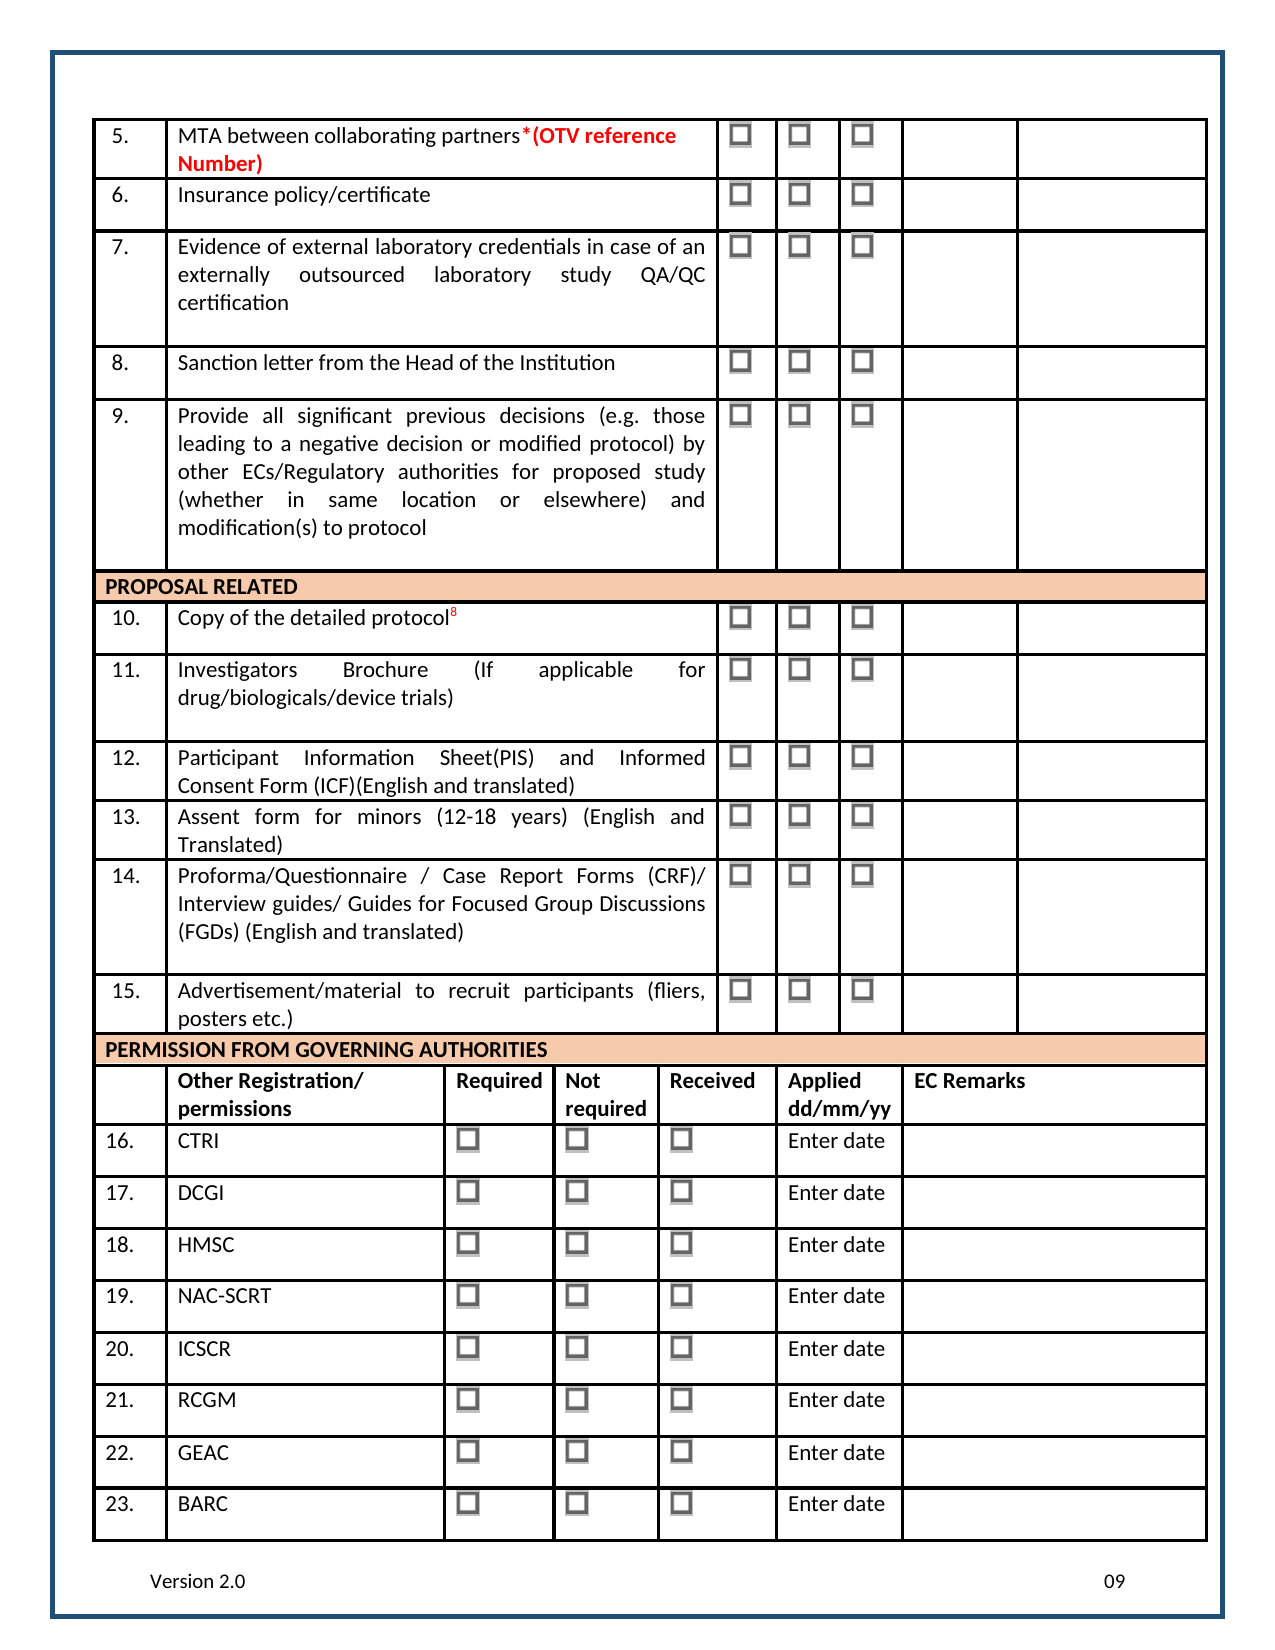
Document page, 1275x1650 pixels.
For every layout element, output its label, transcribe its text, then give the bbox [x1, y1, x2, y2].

table_cell [660, 1178, 775, 1227]
table_cell [660, 1490, 775, 1538]
table_cell MTA between collaborating partners*(OTV reference Number) [168, 121, 716, 177]
table_cell [904, 1334, 1205, 1382]
table_cell GEAC [168, 1438, 443, 1486]
table_cell [660, 1230, 775, 1278]
table_cell ICSCR [168, 1334, 443, 1382]
table_cell [96, 401, 165, 569]
table_cell Received [660, 1067, 775, 1123]
table_cell [719, 233, 775, 344]
table_cell CTRI [168, 1126, 443, 1174]
table_cell [778, 656, 838, 739]
table_cell [719, 604, 775, 652]
table_cell [904, 401, 1016, 569]
table_cell [719, 180, 775, 229]
table_cell Sanction letter from the Head of the Institution [168, 348, 716, 398]
table_cell [904, 861, 1016, 973]
table_cell [96, 233, 165, 344]
table_cell [719, 743, 775, 799]
table_cell [841, 656, 901, 739]
table_cell [1019, 121, 1205, 177]
table_cell Participant Information Sheet(PIS) and Informed Consent Form (ICF)(English and translated) [168, 743, 716, 799]
table_cell [719, 401, 775, 569]
table_cell [96, 1282, 165, 1331]
table_cell [904, 1386, 1205, 1434]
table_cell [904, 1438, 1205, 1486]
table_cell [96, 1178, 165, 1227]
table_cell EC Remarks [904, 1067, 1205, 1123]
table_cell [778, 180, 838, 229]
table_cell [904, 1178, 1205, 1227]
table_cell [446, 1386, 552, 1434]
table_cell [446, 1282, 552, 1331]
table_cell [904, 743, 1016, 799]
table_cell [660, 1438, 775, 1486]
table_cell [719, 121, 775, 177]
table_cell [556, 1282, 657, 1331]
table_cell [96, 861, 165, 973]
table_cell Not required [556, 1067, 657, 1123]
table_cell [556, 1438, 657, 1486]
table_cell [904, 233, 1016, 344]
table_cell [778, 1282, 901, 1331]
table_cell [904, 802, 1016, 858]
table_cell Insurance policy/certificate [168, 180, 716, 229]
table_cell [778, 1334, 901, 1382]
table_cell [904, 604, 1016, 652]
table_cell [841, 802, 901, 858]
table_cell Assent form for minors (12-18 years) (English and Translated) [168, 802, 716, 858]
table_cell [556, 1490, 657, 1538]
table_cell [1019, 348, 1205, 398]
table_cell Copy of the detailed protocol8 [168, 604, 716, 652]
table_cell [446, 1438, 552, 1486]
table_cell Required [446, 1067, 552, 1123]
table_cell [904, 1230, 1205, 1278]
table_cell [778, 348, 838, 398]
table_cell [778, 1438, 901, 1486]
table_cell [778, 1178, 901, 1227]
table_cell [778, 802, 838, 858]
table_cell [446, 1126, 552, 1174]
table_cell [96, 976, 165, 1032]
table_cell [556, 1386, 657, 1434]
table_cell [96, 1126, 165, 1174]
table_cell Evidence of external laboratory credentials in case of an externally outsourced laboratory study QA/QC certification [168, 233, 716, 344]
table_cell [1019, 976, 1205, 1032]
table_cell [778, 1126, 901, 1174]
table_cell [96, 1334, 165, 1382]
table_cell [446, 1334, 552, 1382]
table_cell [904, 348, 1016, 398]
table_cell [1019, 743, 1205, 799]
table_cell [446, 1230, 552, 1278]
table_cell [719, 656, 775, 739]
table_cell [719, 861, 775, 973]
table_cell [841, 604, 901, 652]
table_cell Advertisement/material to recruit participants (fliers, posters etc.) [168, 976, 716, 1032]
table_cell DCGI [168, 1178, 443, 1227]
table_cell [841, 976, 901, 1032]
table_cell [96, 1230, 165, 1278]
table_cell [1019, 401, 1205, 569]
table_cell [778, 861, 838, 973]
table_cell PROPOSAL RELATED [96, 573, 1205, 600]
table_cell [841, 861, 901, 973]
table_cell Provide all significant previous decisions (e.g. those leading to a negative decision or modified protocol) by other ECs/Regulatory authorities for proposed study (whether in same location or elsewhere) and modification(s) to protocol [168, 401, 716, 569]
table_cell [96, 180, 165, 229]
table_cell Investigators Brochure (If applicable for drug/biologicals/device trials) [168, 656, 716, 739]
table_cell [904, 976, 1016, 1032]
table_cell [96, 1490, 165, 1538]
table_cell [719, 976, 775, 1032]
table_cell [660, 1386, 775, 1434]
table_cell [841, 121, 901, 177]
table_cell [96, 348, 165, 398]
table_cell [841, 743, 901, 799]
table_cell [556, 1230, 657, 1278]
table_cell [778, 604, 838, 652]
table_cell [904, 656, 1016, 739]
table_cell [96, 656, 165, 739]
table_cell [1019, 604, 1205, 652]
table_cell Applied dd/mm/yy [778, 1067, 901, 1123]
table_cell Other Registration/ permissions [168, 1067, 443, 1123]
table_cell [96, 1386, 165, 1434]
table_cell [778, 976, 838, 1032]
table_cell [778, 743, 838, 799]
table_cell [1019, 233, 1205, 344]
table_cell [660, 1334, 775, 1382]
table_cell [778, 401, 838, 569]
table_cell [96, 1067, 165, 1123]
table_cell [446, 1178, 552, 1227]
table_cell [660, 1126, 775, 1174]
table_cell [1019, 656, 1205, 739]
table_cell [778, 121, 838, 177]
table_cell [719, 802, 775, 858]
table_cell [96, 802, 165, 858]
table_cell [446, 1490, 552, 1538]
table_cell HMSC [168, 1230, 443, 1278]
table_cell [904, 1282, 1205, 1331]
table_cell [778, 233, 838, 344]
table_cell [96, 1438, 165, 1486]
table_cell [904, 180, 1016, 229]
table_cell [841, 180, 901, 229]
table_cell [841, 348, 901, 398]
table_cell [96, 121, 165, 177]
table_cell PERMISSION FROM GOVERNING AUTHORITIES [96, 1035, 1205, 1063]
table_cell [1019, 802, 1205, 858]
table_cell Proforma/Questionnaire / Case Report Forms (CRF)/ Interview guides/ Guides for Focused Group Discussions (FGDs) (English and translated) [168, 861, 716, 973]
table_cell [556, 1334, 657, 1382]
table_cell [904, 1490, 1205, 1538]
table_cell [904, 1126, 1205, 1174]
table_cell [841, 233, 901, 344]
table_cell [904, 121, 1016, 177]
table_cell [841, 401, 901, 569]
table_cell RCGM [168, 1386, 443, 1434]
table_cell [96, 743, 165, 799]
table_cell [1019, 180, 1205, 229]
table_cell [719, 348, 775, 398]
table_cell [778, 1490, 901, 1538]
table_cell [660, 1282, 775, 1331]
table_cell [1019, 861, 1205, 973]
table_cell [556, 1126, 657, 1174]
table_cell NAC-SCRT [168, 1282, 443, 1331]
table_cell [556, 1178, 657, 1227]
table_cell BARC [168, 1490, 443, 1538]
table_cell [778, 1386, 901, 1434]
table_cell [778, 1230, 901, 1278]
table_cell [96, 604, 165, 652]
